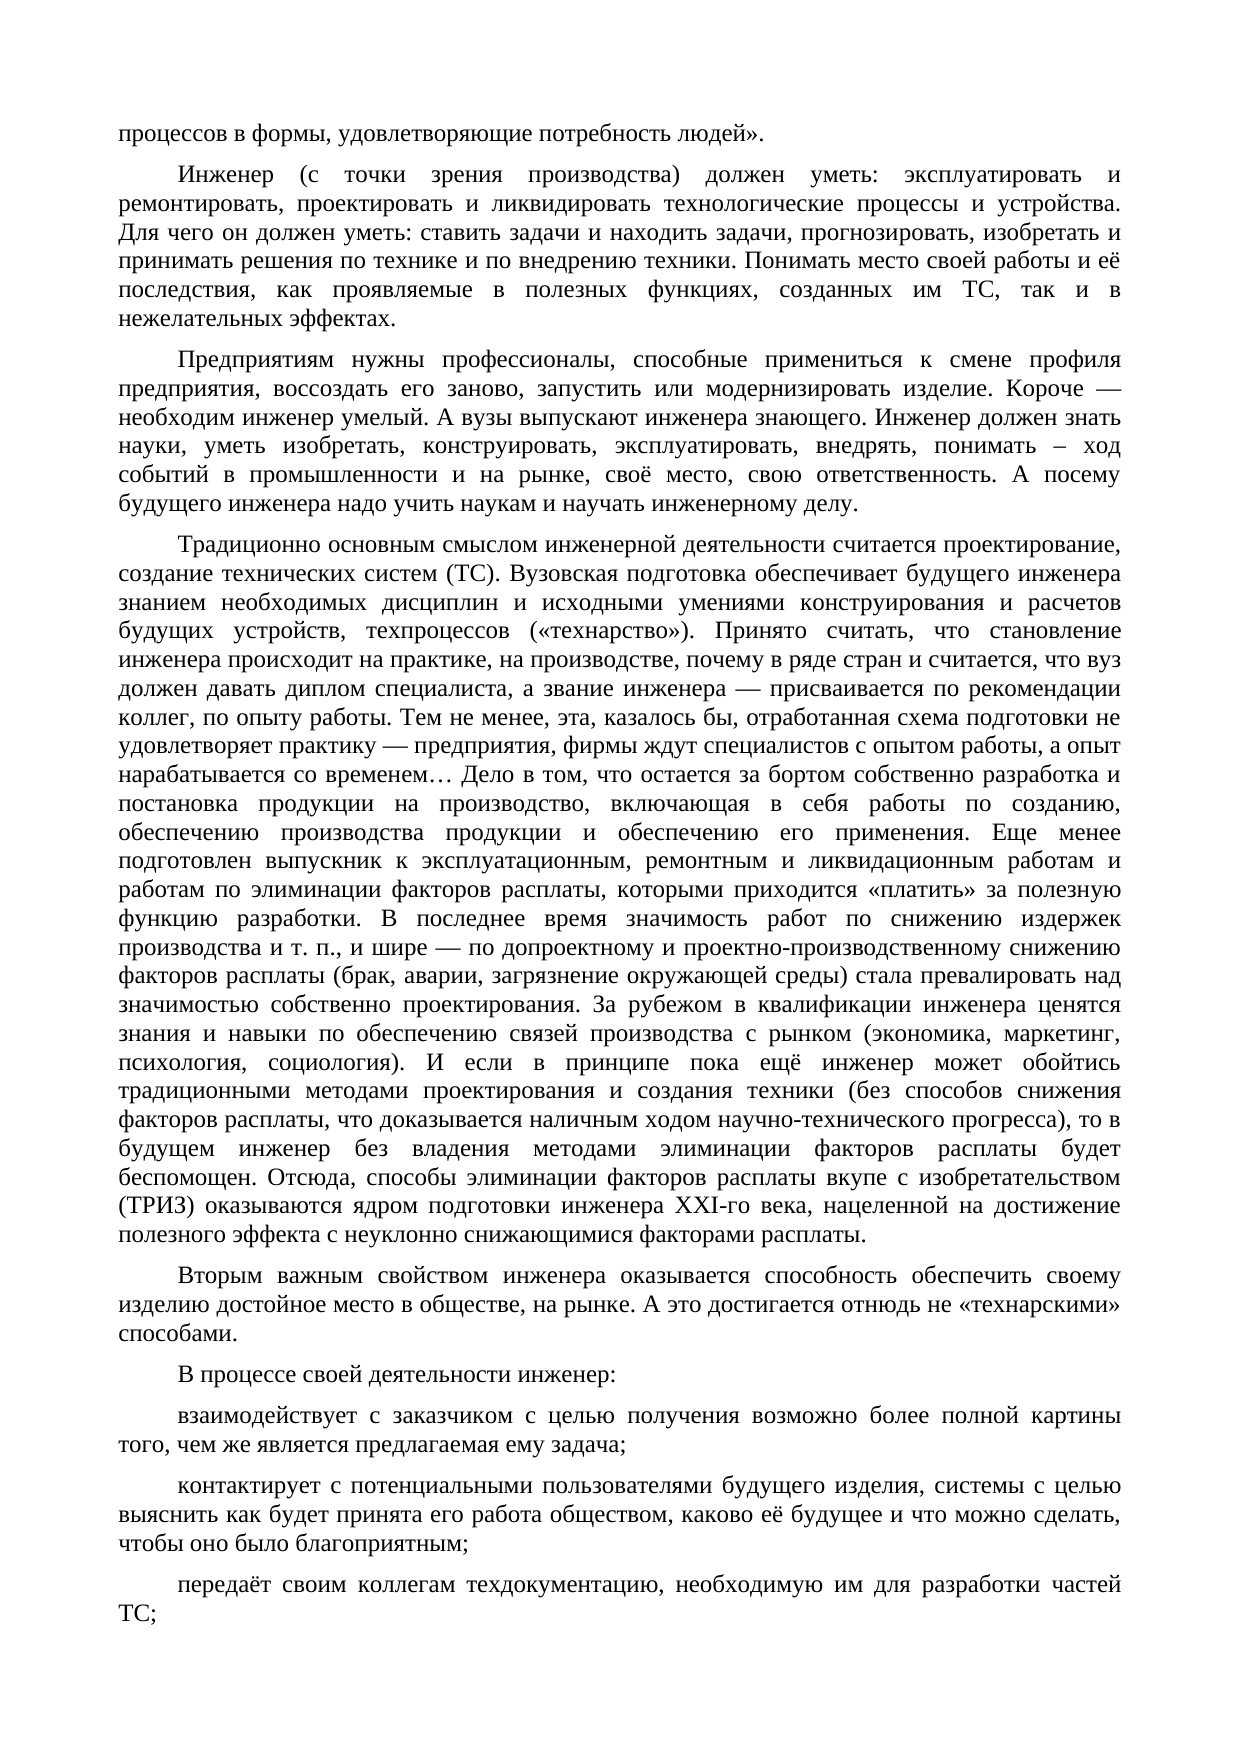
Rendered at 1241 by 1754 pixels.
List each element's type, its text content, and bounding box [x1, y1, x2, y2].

text контактирует с потенциальными пользователями будущего изделия, системы с целью выяснить как будет принята его работа обществом, каково её будущее и что можно сделать, чтобы оно было благоприятным; [118, 1471, 1122, 1557]
text Инженер (с точки зрения производства) должен уметь: эксплуатировать и ремонтировать, проектировать и ликвидировать технологические процессы и устройства. Для чего он должен уметь: ставить задачи и находить задачи, прогнозировать, изобретать и принимать решения по технике и по внедрению техники. Понимать место своей работы и её последствия, как проявляемые в полезных функциях, созданных им ТС, так и в нежелательных эффектах. [118, 159, 1122, 332]
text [118, 118, 1122, 147]
text Традиционно основным смыслом инженерной деятельности считается проектирование, создание технических систем (ТС). Вузовская подготовка обеспечивает будущего инженера знанием необходимых дисциплин и исходными умениями конструирования и расчетов будущих устройств, техпроцессов («технарство»). Принято считать, что становление инженера происходит на практике, на производстве, почему в ряде стран и считается, что вуз должен давать диплом специалиста, а звание инженера — присваивается по рекомендации коллег, по опыту работы. Тем не менее, эта, казалось бы, отработанная схема подготовки не удовлетворяет практику — предприятия, фирмы ждут специалистов с опытом работы, а опыт нарабатывается со временем… Дело в том, что остается за бортом собственно разработка и постановка продукции на производство, включающая в себя работы по созданию, обеспечению производства продукции и обеспечению его применения. Еще менее подготовлен выпускник к эксплуатационным, ремонтным и ликвидационным работам и работам по элиминации факторов расплаты, которыми приходится «платить» за полезную функцию разработки. В последнее время значимость работ по снижению издержек производства и т. п., и шире — по допроектному и проектно-производственному снижению факторов расплаты (брак, аварии, загрязнение окружающей среды) стала превалировать над значимостью собственно проектирования. За рубежом в квалификации инженера ценятся знания и навыки по обеспечению связей производства с рынком (экономика, маркетинг, психология, социология). И если в принципе пока ещё инженер может обойтись традиционными методами проектирования и создания техники (без способов снижения факторов расплаты, что доказывается наличным ходом научно-технического прогресса), то в будущем инженер без владения методами элиминации факторов расплаты будет беспомощен. Отсюда, способы элиминации факторов расплаты вкупе с изобретательством (ТРИЗ) оказываются ядром подготовки инженера XXI-го века, нацеленной на достижение полезного эффекта с неуклонно снижающимися факторами расплаты. [118, 529, 1122, 1248]
text В процессе своей деятельности инженер: [118, 1359, 1122, 1388]
text Вторым важным свойством инженера оказывается способность обеспечить своему изделию достойное место в обществе, на рынке. А это достигается отнюдь не «технарскими» способами. [118, 1261, 1122, 1347]
text Предприятиям нужны профессионалы, способные примениться к смене профиля предприятия, воссоздать его заново, запустить или модернизировать изделие. Короче — необходим инженер умелый. А вузы выпускают инженера знающего. Инженер должен знать науки, уметь изобретать, конструировать, эксплуатировать, внедрять, понимать – ход событий в промышленности и на рынке, своё место, свою ответственность. А посему будущего инженера надо учить наукам и научать инженерному делу. [118, 344, 1122, 517]
text взаимодействует с заказчиком с целью получения возможно более полной картины того, чем же является предлагаемая ему задача; [118, 1401, 1122, 1458]
text передаёт своим коллегам техдокументацию, необходимую им для разработки частей ТС; [118, 1569, 1122, 1627]
